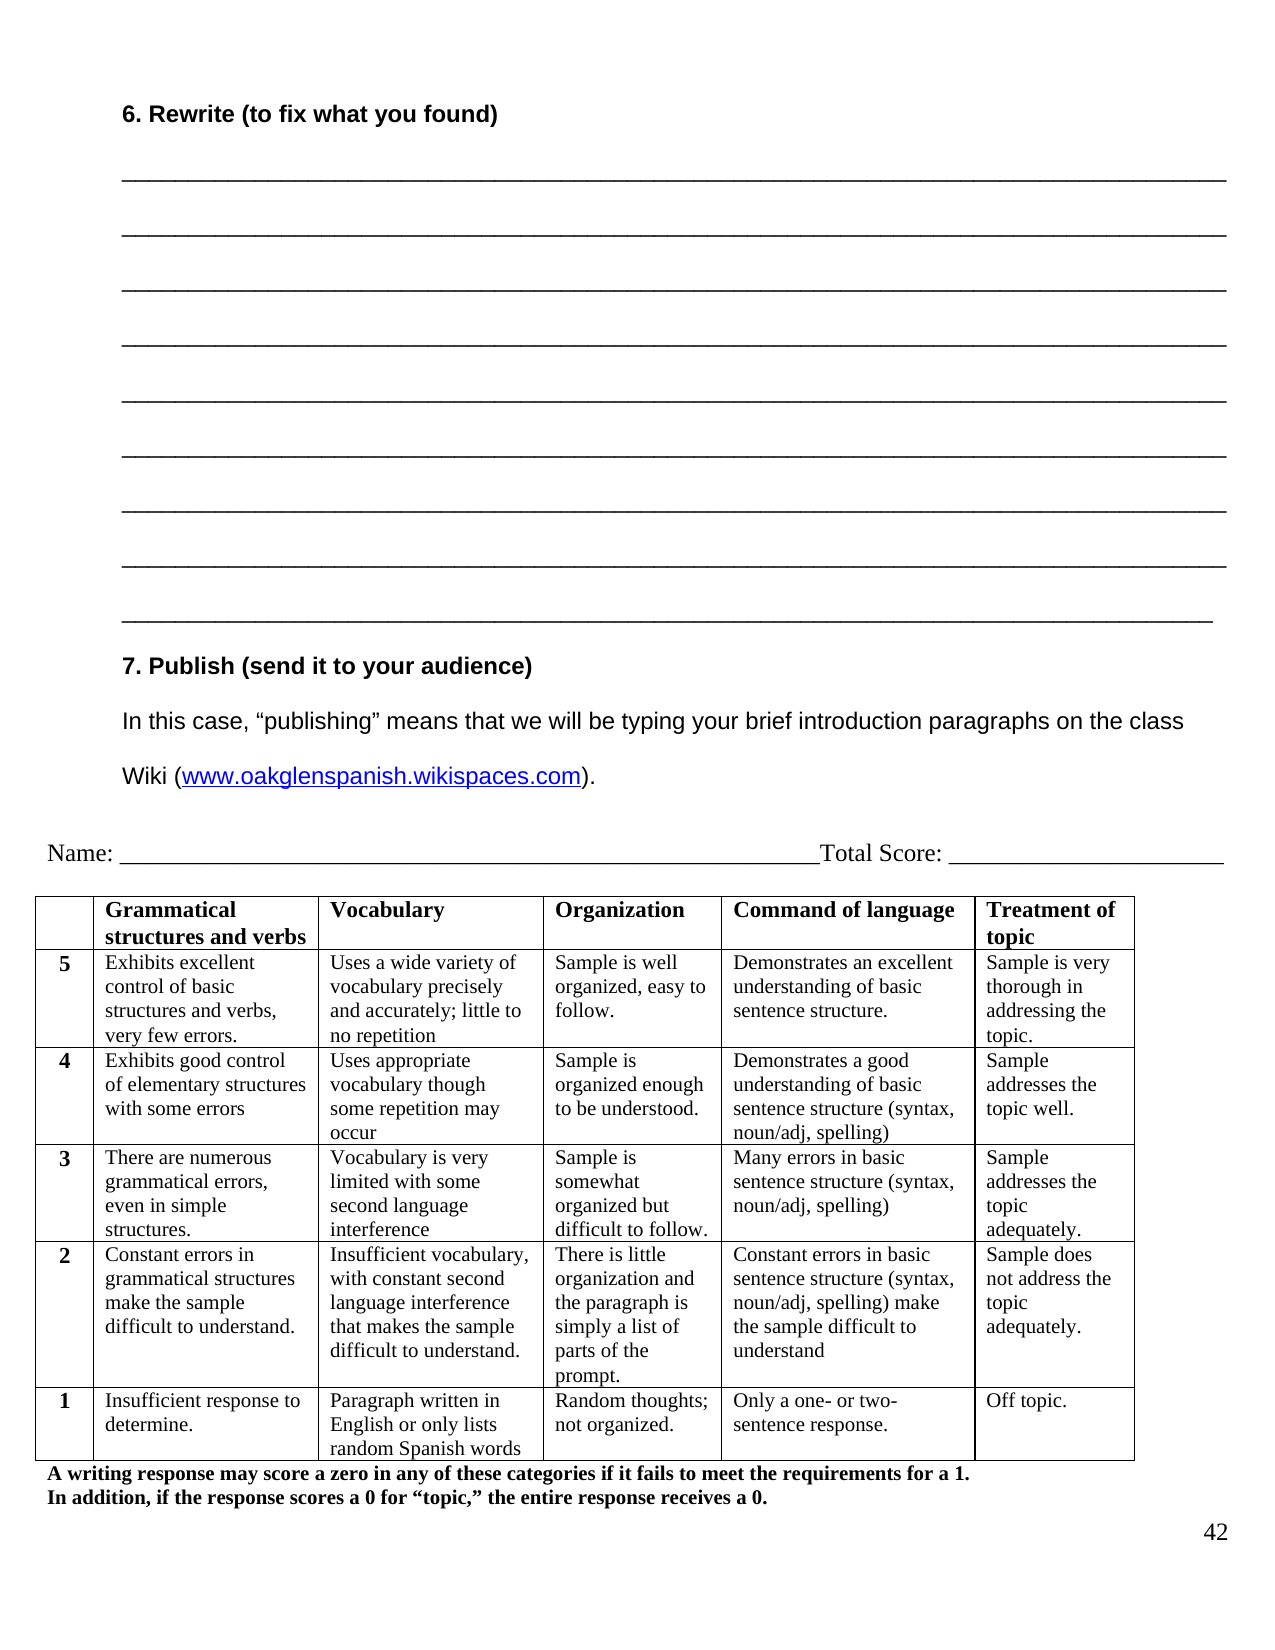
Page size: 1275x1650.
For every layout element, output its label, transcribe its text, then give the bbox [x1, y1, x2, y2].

table_cell Sample is somewhat organized but difficult to follow. [544, 1145, 721, 1241]
text A writing response may score a zero in any of these categories if it fails to meet the requirements for a 1. In addition, if the response scores a 0 for “topic,” the entire response receives a 0. [47, 1461, 1228, 1509]
table_cell There is little organization and the paragraph is simply a list of parts of the prompt. [544, 1242, 721, 1387]
table_cell Sample is very thorough in addressing the topic. [976, 950, 1134, 1047]
table_header Vocabulary [319, 897, 543, 949]
list In this case, “publishing” means that we will be typing your brief introduction paragraphs on the class Wiki (www.oakglenspanish.wikispaces.com). [122, 707, 1228, 789]
table_header [36, 897, 93, 949]
table_cell Only a one- or two-sentence response. [722, 1388, 974, 1460]
table_cell Off topic. [976, 1388, 1134, 1460]
table_cell Sample addresses the topic well. [976, 1048, 1134, 1144]
table_cell Insufficient vocabulary, with constant second language interference that makes the sample difficult to understand. [319, 1242, 543, 1387]
table_cell 5 [36, 950, 93, 1047]
table_header Grammatical structures and verbs [94, 897, 318, 949]
list __________________________________________________________________________________________________________________________________________________________________________________________________________________________________________________________________________________________________________________________________________________________________________________________________________________________________________________________________________________________________________________________________________________________________________________________________________________________________________________________________________________________________________________________________________________________________________ 7. Publish (send it to your audience) [122, 155, 1228, 679]
table_cell There are numerous grammatical errors, even in simple structures. [94, 1145, 318, 1241]
table_cell 2 [36, 1242, 93, 1387]
table_cell Demonstrates a good understanding of basic sentence structure (syntax, noun/adj, spelling) [722, 1048, 974, 1144]
table_cell Constant errors in grammatical structures make the sample difficult to understand. [94, 1242, 318, 1387]
table_cell Sample does not address the topic adequately. [976, 1242, 1134, 1387]
table_cell Vocabulary is very limited with some second language interference [319, 1145, 543, 1241]
table_cell Many errors in basic sentence structure (syntax, noun/adj, spelling) [722, 1145, 974, 1241]
table_cell Sample is organized enough to be understood. [544, 1048, 721, 1144]
list 6. Rewrite (to fix what you found) [122, 37, 1228, 127]
table_cell Uses a wide variety of vocabulary precisely and accurately; little to no repetition [319, 950, 543, 1047]
table_cell 3 [36, 1145, 93, 1241]
table_cell Sample is well organized, easy to follow. [544, 950, 721, 1047]
table_header Command of language [722, 897, 974, 949]
table_header Treatment of topic [976, 897, 1134, 949]
table_cell Exhibits good control of elementary structures with some errors [94, 1048, 318, 1144]
table_cell Insufficient response to determine. [94, 1388, 318, 1460]
table_cell Demonstrates an excellent understanding of basic sentence structure. [722, 950, 974, 1047]
table_cell Paragraph written in English or only lists random Spanish words [319, 1388, 543, 1460]
table_cell 4 [36, 1048, 93, 1144]
text Name: ________________________________________________________Total Score: ______________________ [47, 838, 1228, 867]
table_cell Random thoughts; not organized. [544, 1388, 721, 1460]
table_header Organization [544, 897, 721, 949]
table_cell Sample addresses the topic adequately. [976, 1145, 1134, 1241]
table_cell 1 [36, 1388, 93, 1460]
table_cell Uses appropriate vocabulary though some repetition may occur [319, 1048, 543, 1144]
table_cell Constant errors in basic sentence structure (syntax, noun/adj, spelling) make the sample difficult to understand [722, 1242, 974, 1387]
table_cell Exhibits excellent control of basic structures and verbs, very few errors. [94, 950, 318, 1047]
